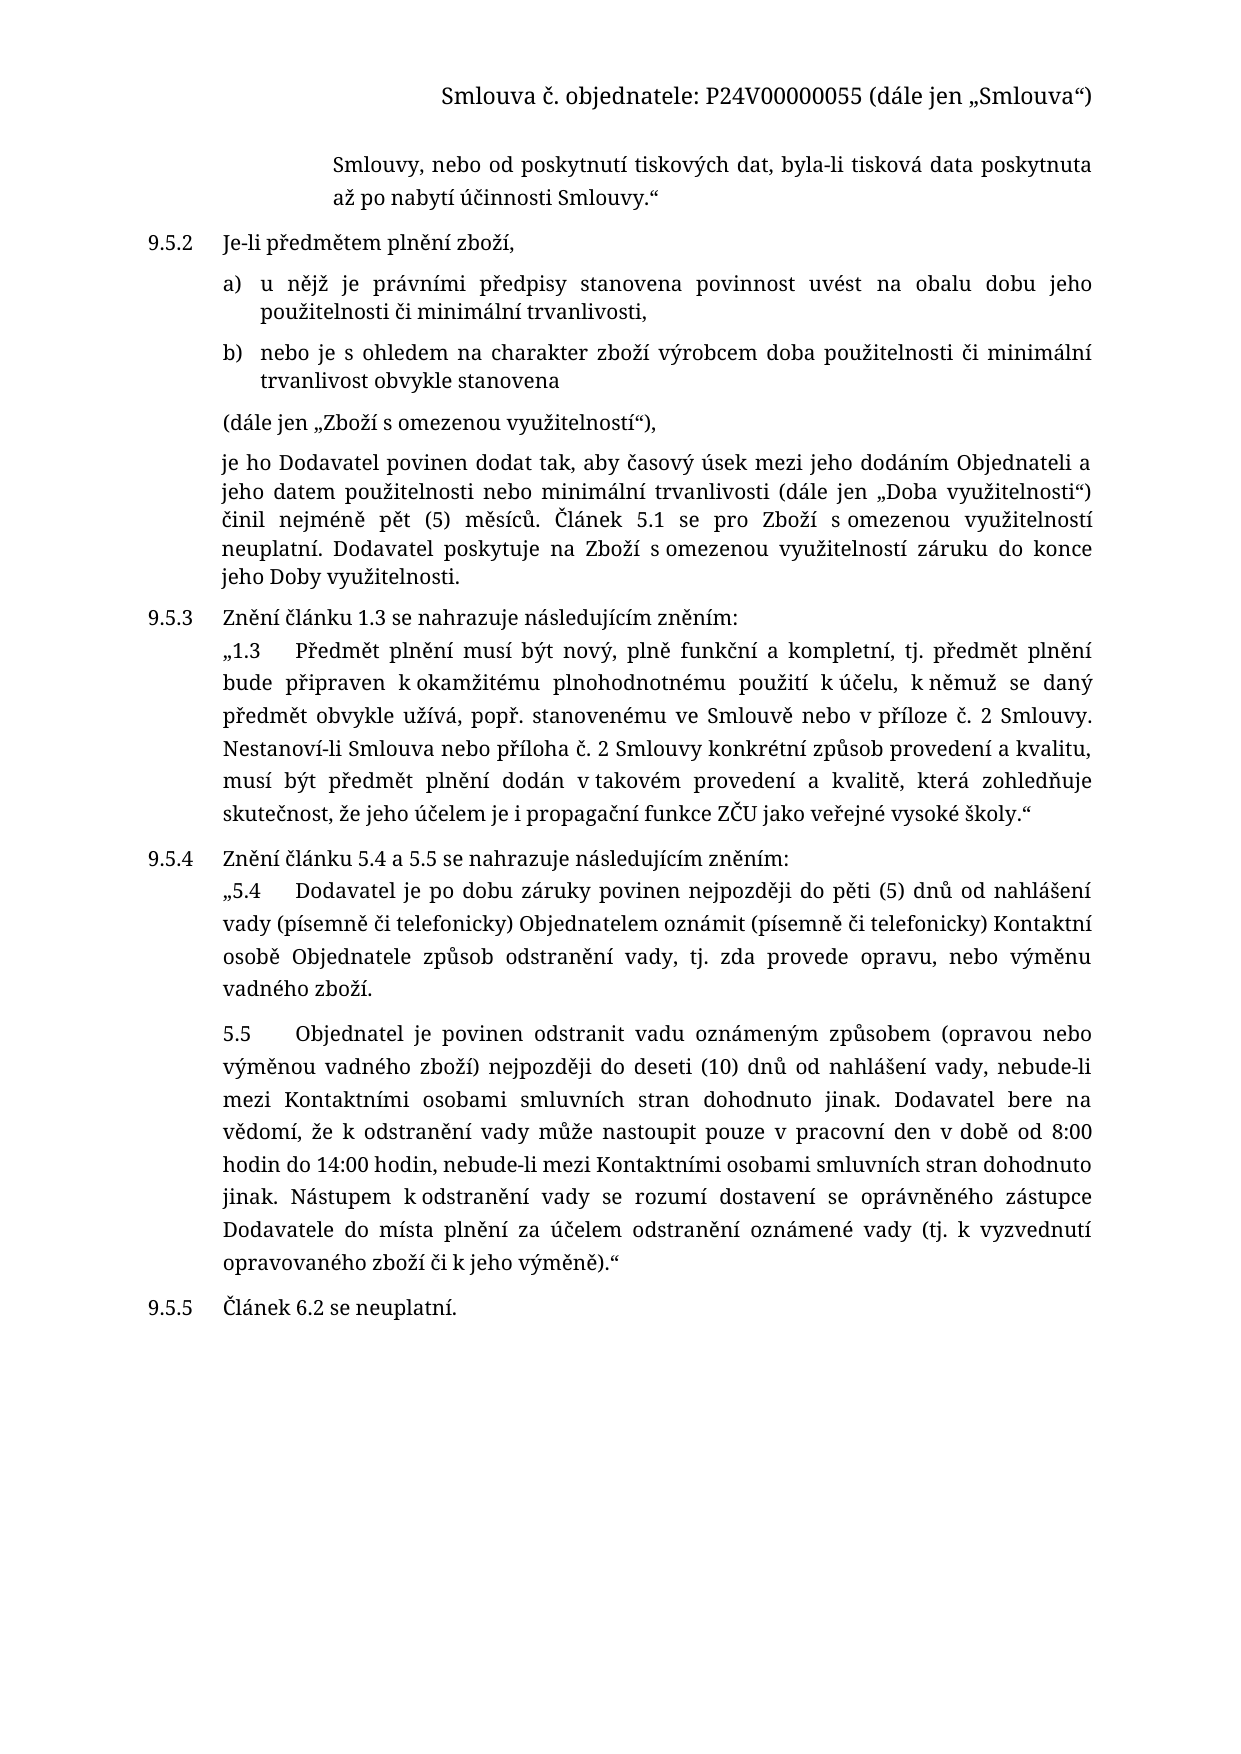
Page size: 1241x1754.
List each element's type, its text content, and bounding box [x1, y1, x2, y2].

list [295, 150, 1093, 211]
list Je-li předmětem plnění zboží, [148, 228, 1093, 256]
list „5.4 Dodavatel je po dobu záruky povinen nejpozději do pěti (5) dnů od nahlášení vady (písemně či telefonicky) Objednatelem oznámit (písemně či telefonicky) Kontaktní osobě Objednatele způsob odstranění vady, tj. zda provede opravu, nebo výměnu vadného zboží. [223, 877, 1093, 1003]
list 5.5 Objednatel je povinen odstranit vadu oznámeným způsobem (opravou nebo výměnou vadného zboží) nejpozději do deseti (10) dnů od nahlášení vady, nebude-li mezi Kontaktními osobami smluvních stran dohodnuto jinak. Dodavatel bere na vědomí, že k odstranění vady může nastoupit pouze v pracovní den v době od 8:00 hodin do 14:00 hodin, nebude-li mezi Kontaktními osobami smluvních stran dohodnuto jinak. Nástupem k odstranění vady se rozumí dostavení se oprávněného zástupce Dodavatele do místa plnění za účelem odstranění oznámené vady (tj. k vyzvednutí opravovaného zboží či k jeho výměně).“ [223, 1019, 1093, 1276]
list Znění článku 1.3 se nahrazuje následujícím zněním: [148, 603, 1093, 632]
text (dále jen „Zboží s omezenou využitelností“), [223, 408, 1093, 436]
text je ho Dodavatel povinen dodat tak, aby časový úsek mezi jeho dodáním Objednateli a jeho datem použitelnosti nebo minimální trvanlivosti (dále jen „Doba využitelnosti“) činil nejméně pět (5) měsíců. Článek 5.1 se pro Zboží s omezenou využitelností neuplatní. Dodavatel poskytuje na Zboží s omezenou využitelností záruku do konce jeho Doby využitelnosti. [221, 448, 1093, 591]
list „1.3 Předmět plnění musí být nový, plně funkční a kompletní, tj. předmět plnění bude připraven k okamžitému plnohodnotnému použití k účelu, k němuž se daný předmět obvykle užívá, popř. stanovenému ve Smlouvě nebo v příloze č. 2 Smlouvy. Nestanoví-li Smlouva nebo příloha č. 2 Smlouvy konkrétní způsob provedení a kvalitu, musí být předmět plnění dodán v takovém provedení a kvalitě, která zohledňuje skutečnost, že jeho účelem je i propagační funkce ZČU jako veřejné vysoké školy.“ [223, 636, 1093, 827]
list Článek 6.2 se neuplatní. [148, 1293, 1093, 1321]
list u nějž je právními předpisy stanovena povinnost uvést na obalu dobu jeho použitelnosti či minimální trvanlivosti, [223, 269, 1093, 326]
list nebo je s ohledem na charakter zboží výrobcem doba použitelnosti či minimální trvanlivost obvykle stanovena [223, 338, 1093, 395]
list Znění článku 5.4 a 5.5 se nahrazuje následujícím zněním: [148, 844, 1093, 872]
